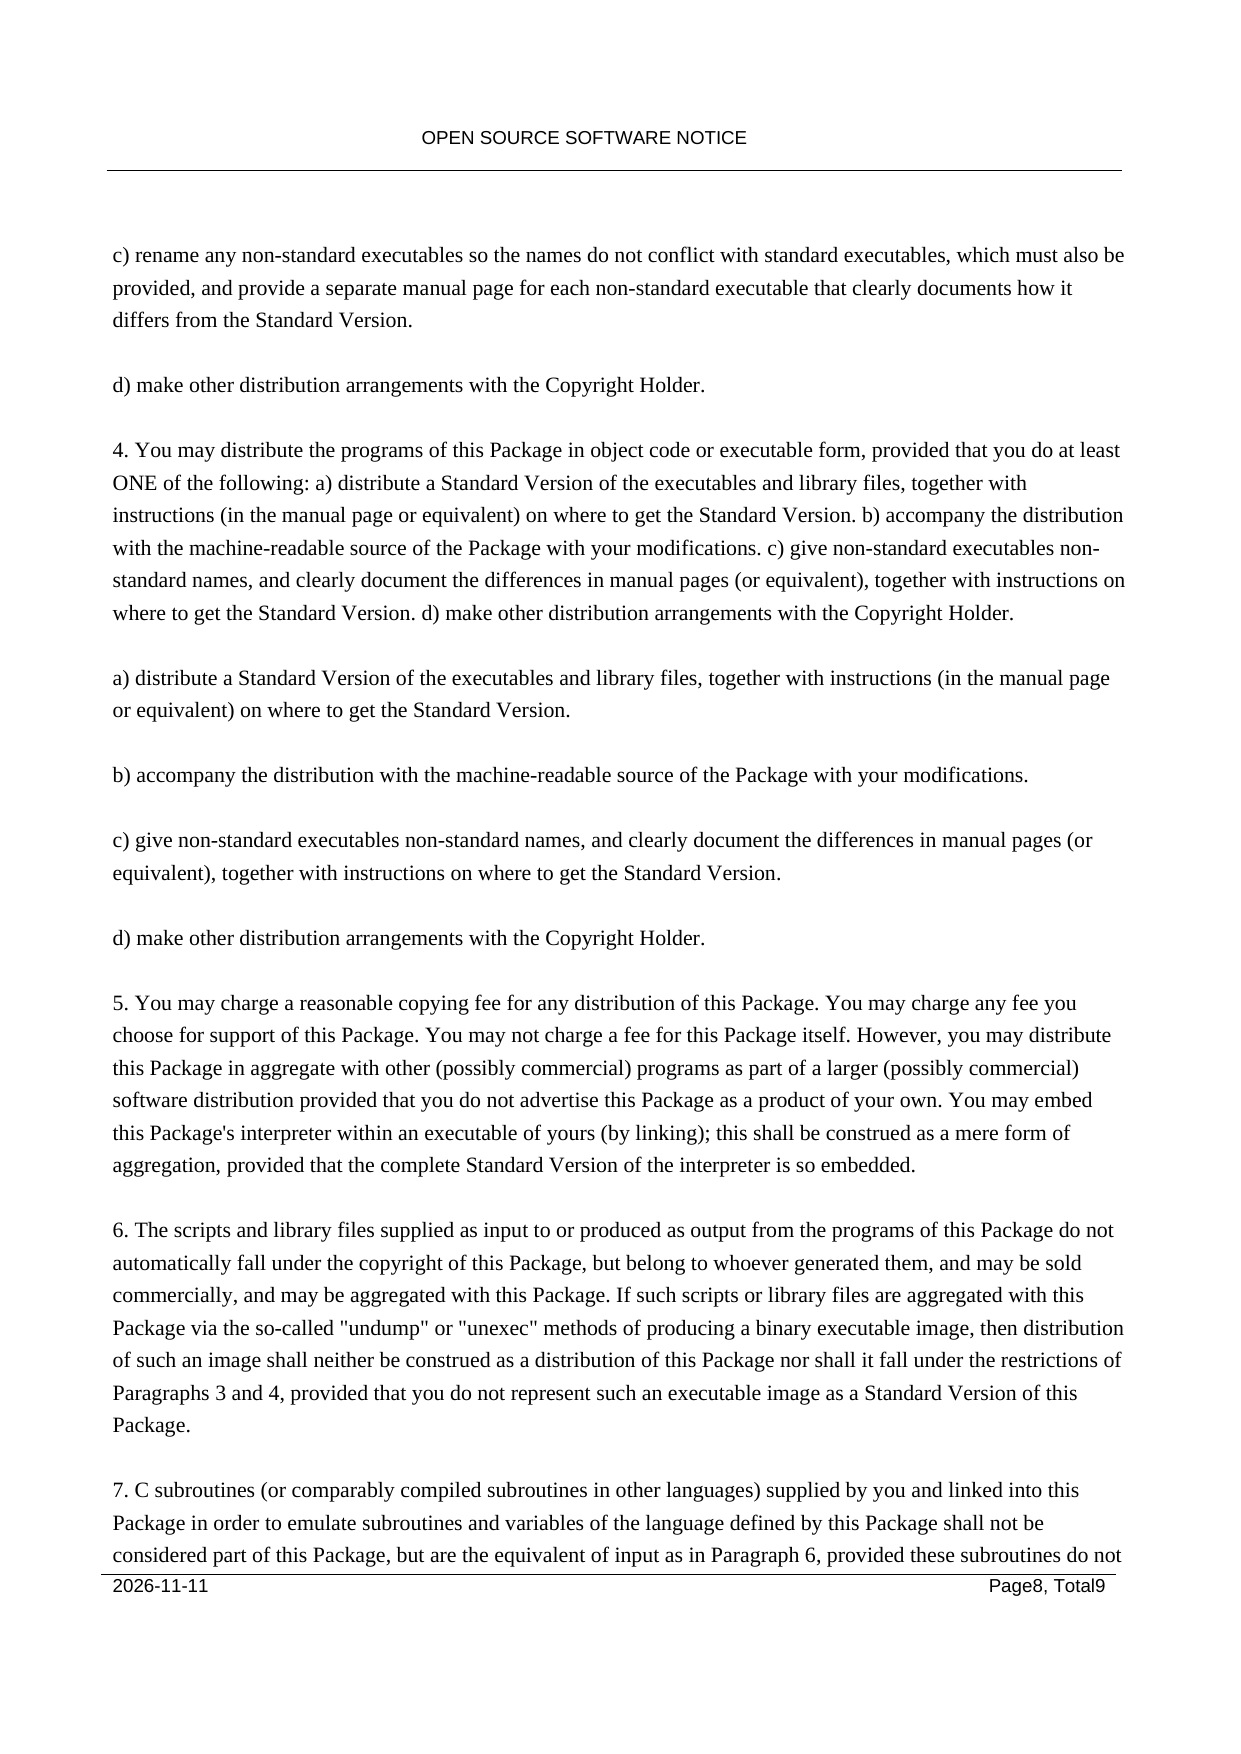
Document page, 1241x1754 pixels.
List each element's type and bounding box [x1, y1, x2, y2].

text [112, 206, 1128, 1571]
